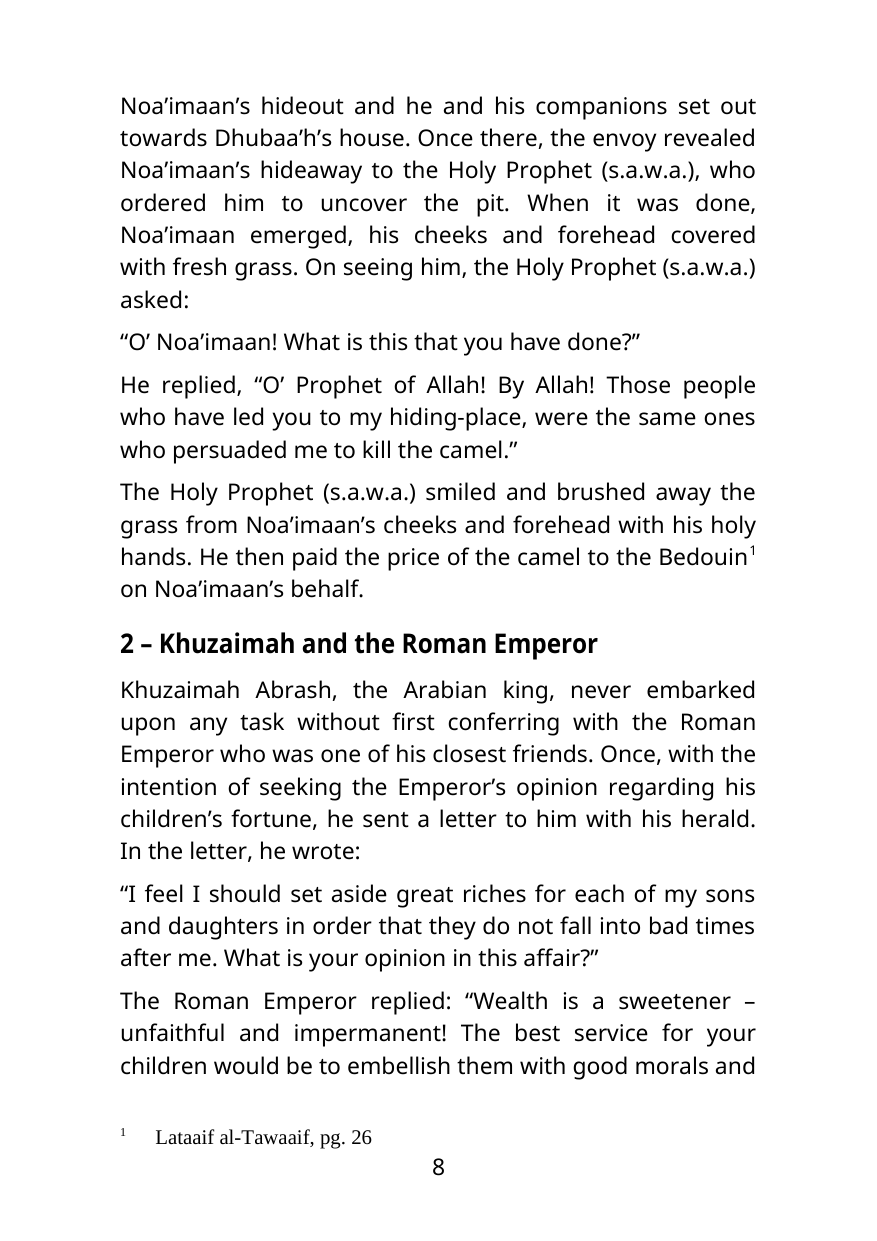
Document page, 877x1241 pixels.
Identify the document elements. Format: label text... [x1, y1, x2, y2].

text He replied, “O’ Prophet of Allah! By Allah! Those people who have led you to my hiding-place, were the same ones who persuaded me to kill the camel.” [120, 368, 757, 464]
subtitle 2 – Khuzaimah and the Roman Emperor [120, 625, 757, 662]
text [120, 88, 757, 314]
text The Holy Prophet (s.a.w.a.) smiled and brushed away the grass from Noa’imaan’s cheeks and forehead with his holy hands. He then paid the price of the camel to the Bedouin on Noa’imaan’s behalf. [120, 475, 757, 604]
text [120, 984, 757, 1081]
text “O’ Noa’imaan! What is this that you have done?” [120, 325, 757, 357]
text Khuzaimah Abrash, the Arabian king, never embarked upon any task without first conferring with the Roman Emperor who was one of his closest friends. Once, with the intention of seeking the Emperor’s opinion regarding his children’s fortune, he sent a letter to him with his herald. In the letter, he wrote: [120, 672, 757, 866]
text “I feel I should set aside great riches for each of my sons and daughters in order that they do not fall into bad times after me. What is your opinion in this affair?” [120, 876, 757, 973]
